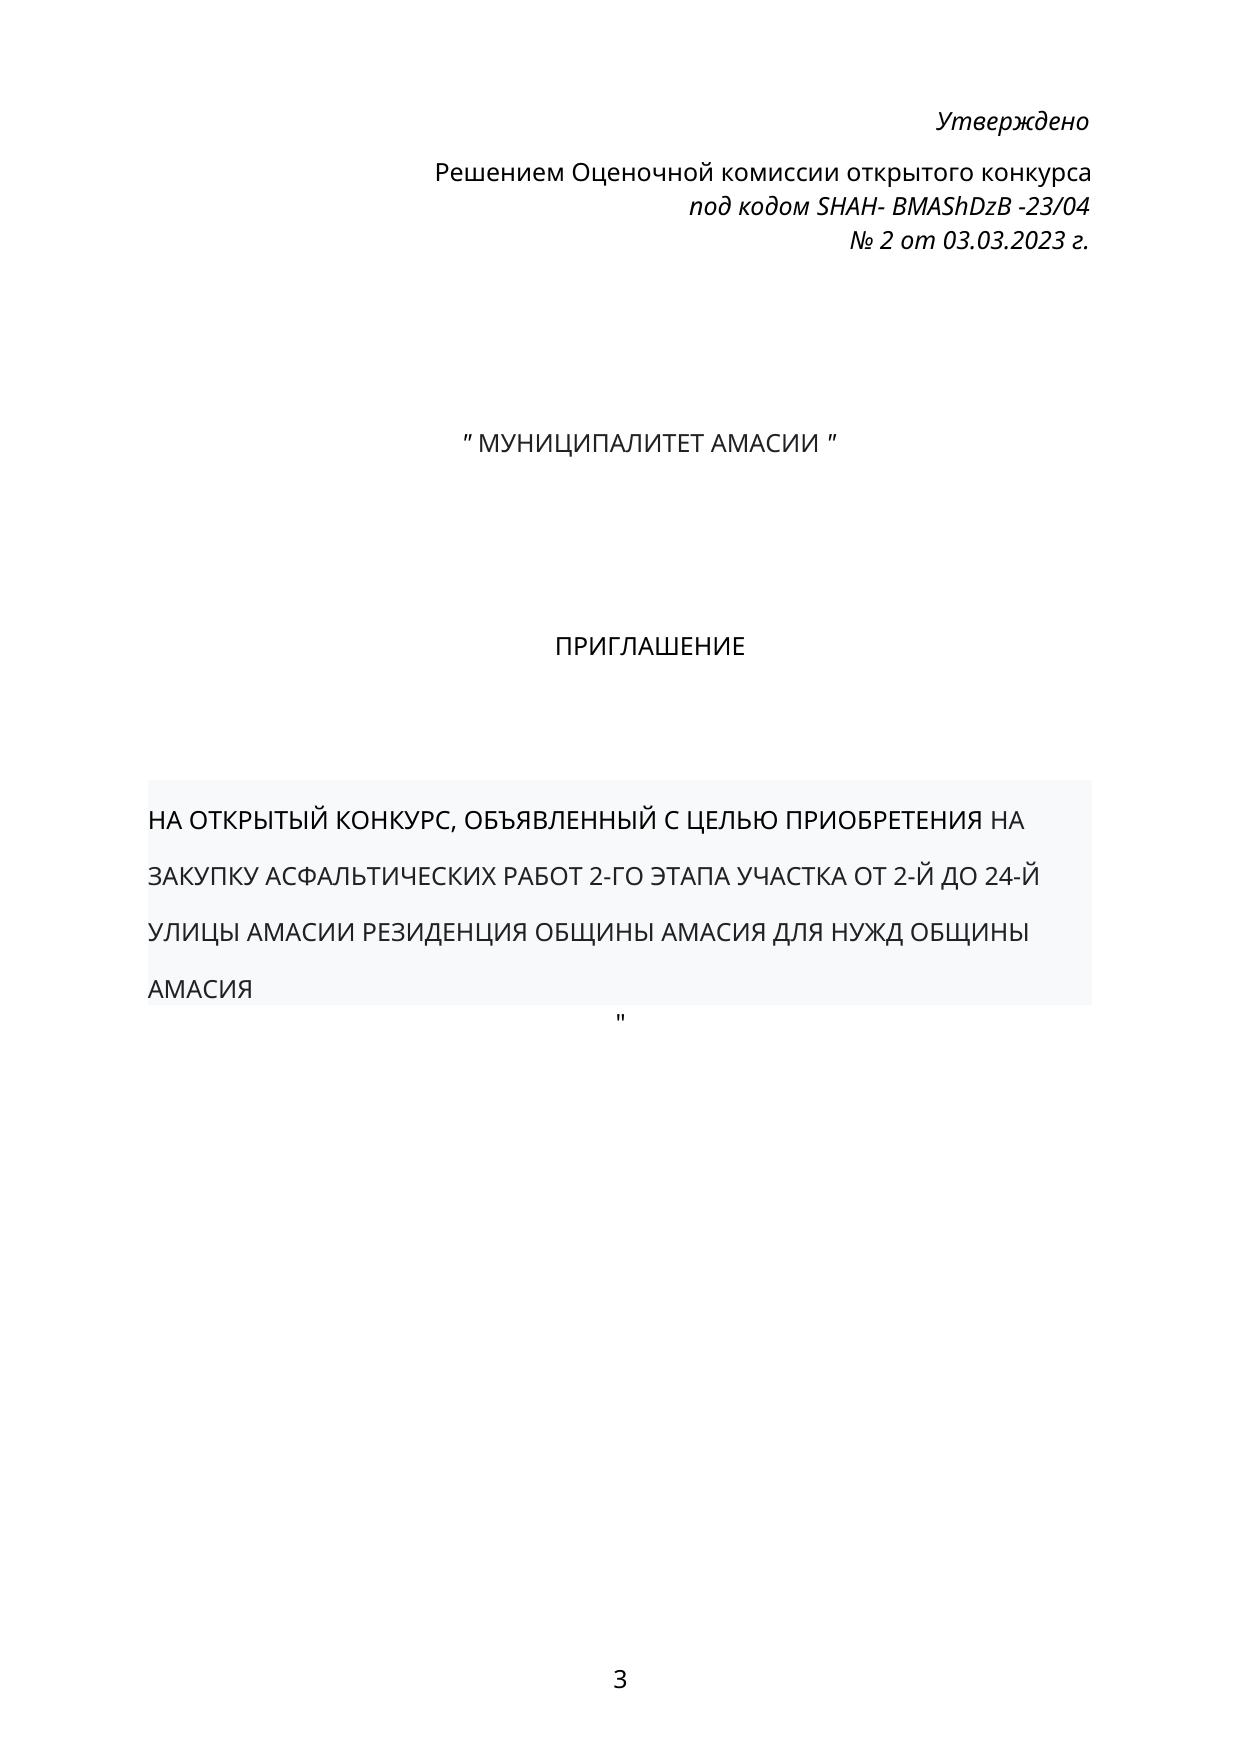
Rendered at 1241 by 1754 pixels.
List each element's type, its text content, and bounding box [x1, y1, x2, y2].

text " [148, 1005, 1093, 1039]
text НА ОТКРЫТЫЙ КОНКУРС, ОБЪЯВЛЕННЫЙ С ЦЕЛЬЮ ПРИОБРЕТЕНИЯ НА ЗАКУПКУ АСФАЛЬТИЧЕСКИХ РАБОТ 2-ГО ЭТАПА УЧАСТКА ОТ 2-Й ДО 24-Й УЛИЦЫ АМАСИИ РЕЗИДЕНЦИЯ ОБЩИНЫ АМАСИЯ ДЛЯ НУЖД ОБЩИНЫ АМАСИЯ [148, 780, 1092, 1005]
text " МУНИЦИПАЛИТЕТ АМАСИИ " [148, 425, 1093, 459]
text ПРИГЛАШЕНИЕ [148, 628, 1093, 662]
text Утверждено [148, 103, 1092, 137]
text Решением Оценочной комиссии открытого конкурса под кодом SHAH- BMAShDzB -23/04 № 2 от 03.03.2023 г. [148, 154, 1092, 256]
